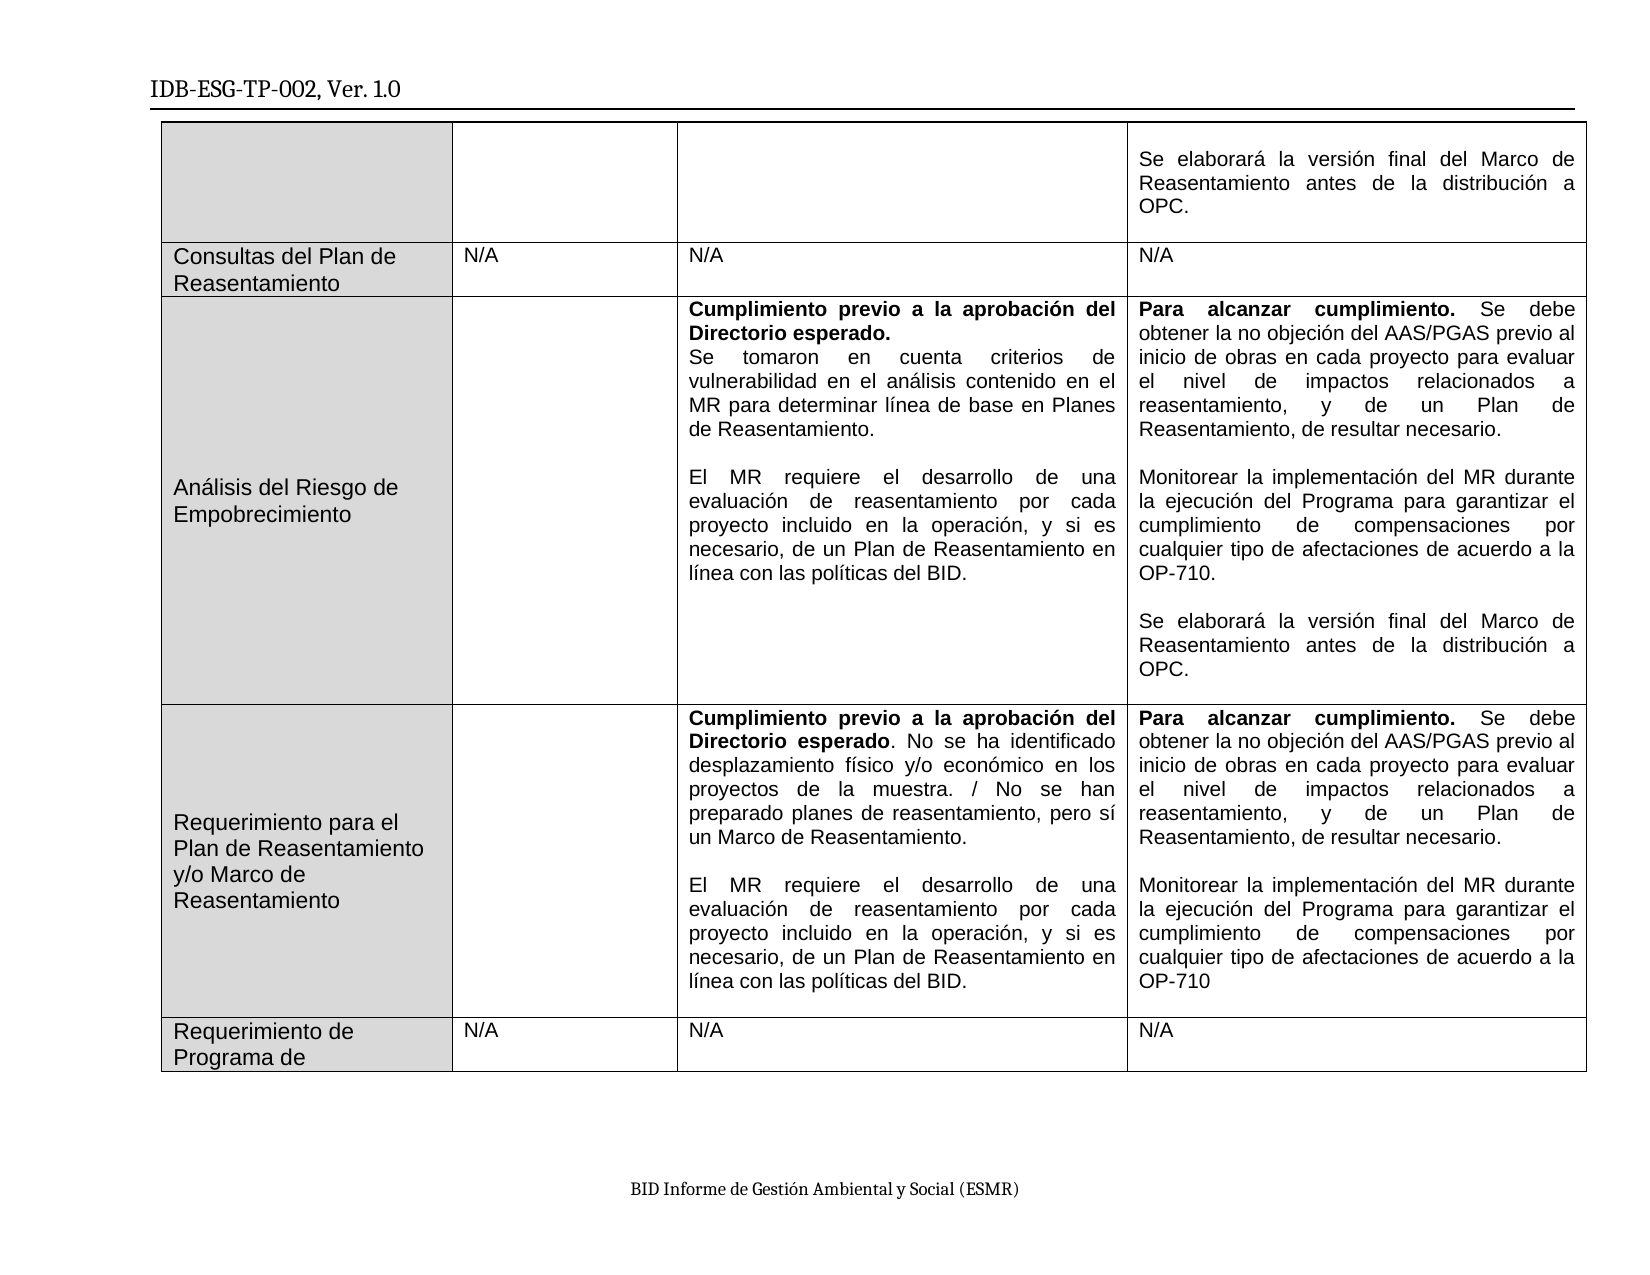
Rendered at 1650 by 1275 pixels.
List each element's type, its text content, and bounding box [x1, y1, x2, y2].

table_cell N/A [453, 1018, 677, 1071]
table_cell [1128, 123, 1586, 242]
table_cell Cumplimiento previo a la aprobación del Directorio esperado. No se ha identificado desplazamiento físico y/o económico en los proyectos de la muestra. / No se han preparado planes de reasentamiento, pero sí un Marco de Reasentamiento. El MR requiere el desarrollo de una evaluación de reasentamiento por cada proyecto incluido en la operación, y si es necesario, de un Plan de Reasentamiento en línea con las políticas del BID. [678, 705, 1127, 1017]
table_cell N/A [1128, 243, 1586, 296]
table_cell [453, 705, 677, 1017]
table_cell N/A [678, 243, 1127, 296]
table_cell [162, 123, 452, 242]
table_cell Para alcanzar cumplimiento. Se debe obtener la no objeción del AAS/PGAS previo al inicio de obras en cada proyecto para evaluar el nivel de impactos relacionados a reasentamiento, y de un Plan de Reasentamiento, de resultar necesario. Monitorear la implementación del MR durante la ejecución del Programa para garantizar el cumplimiento de compensaciones por cualquier tipo de afectaciones de acuerdo a la OP-710 [1128, 705, 1586, 1017]
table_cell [453, 123, 677, 242]
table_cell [162, 1018, 452, 1071]
table_cell Análisis del Riesgo de Empobrecimiento [162, 297, 452, 704]
table_cell [453, 297, 677, 704]
table_cell N/A [678, 1018, 1127, 1071]
table_cell Cumplimiento previo a la aprobación del Directorio esperado. Se tomaron en cuenta criterios de vulnerabilidad en el análisis contenido en el MR para determinar línea de base en Planes de Reasentamiento. El MR requiere el desarrollo de una evaluación de reasentamiento por cada proyecto incluido en la operación, y si es necesario, de un Plan de Reasentamiento en línea con las políticas del BID. [678, 297, 1127, 704]
table_cell Consultas del Plan de Reasentamiento [162, 243, 452, 296]
table_cell N/A [453, 243, 677, 296]
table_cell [678, 123, 1127, 242]
table_cell N/A [1128, 1018, 1586, 1071]
table_cell Requerimiento para el Plan de Reasentamiento y/o Marco de Reasentamiento [162, 705, 452, 1017]
